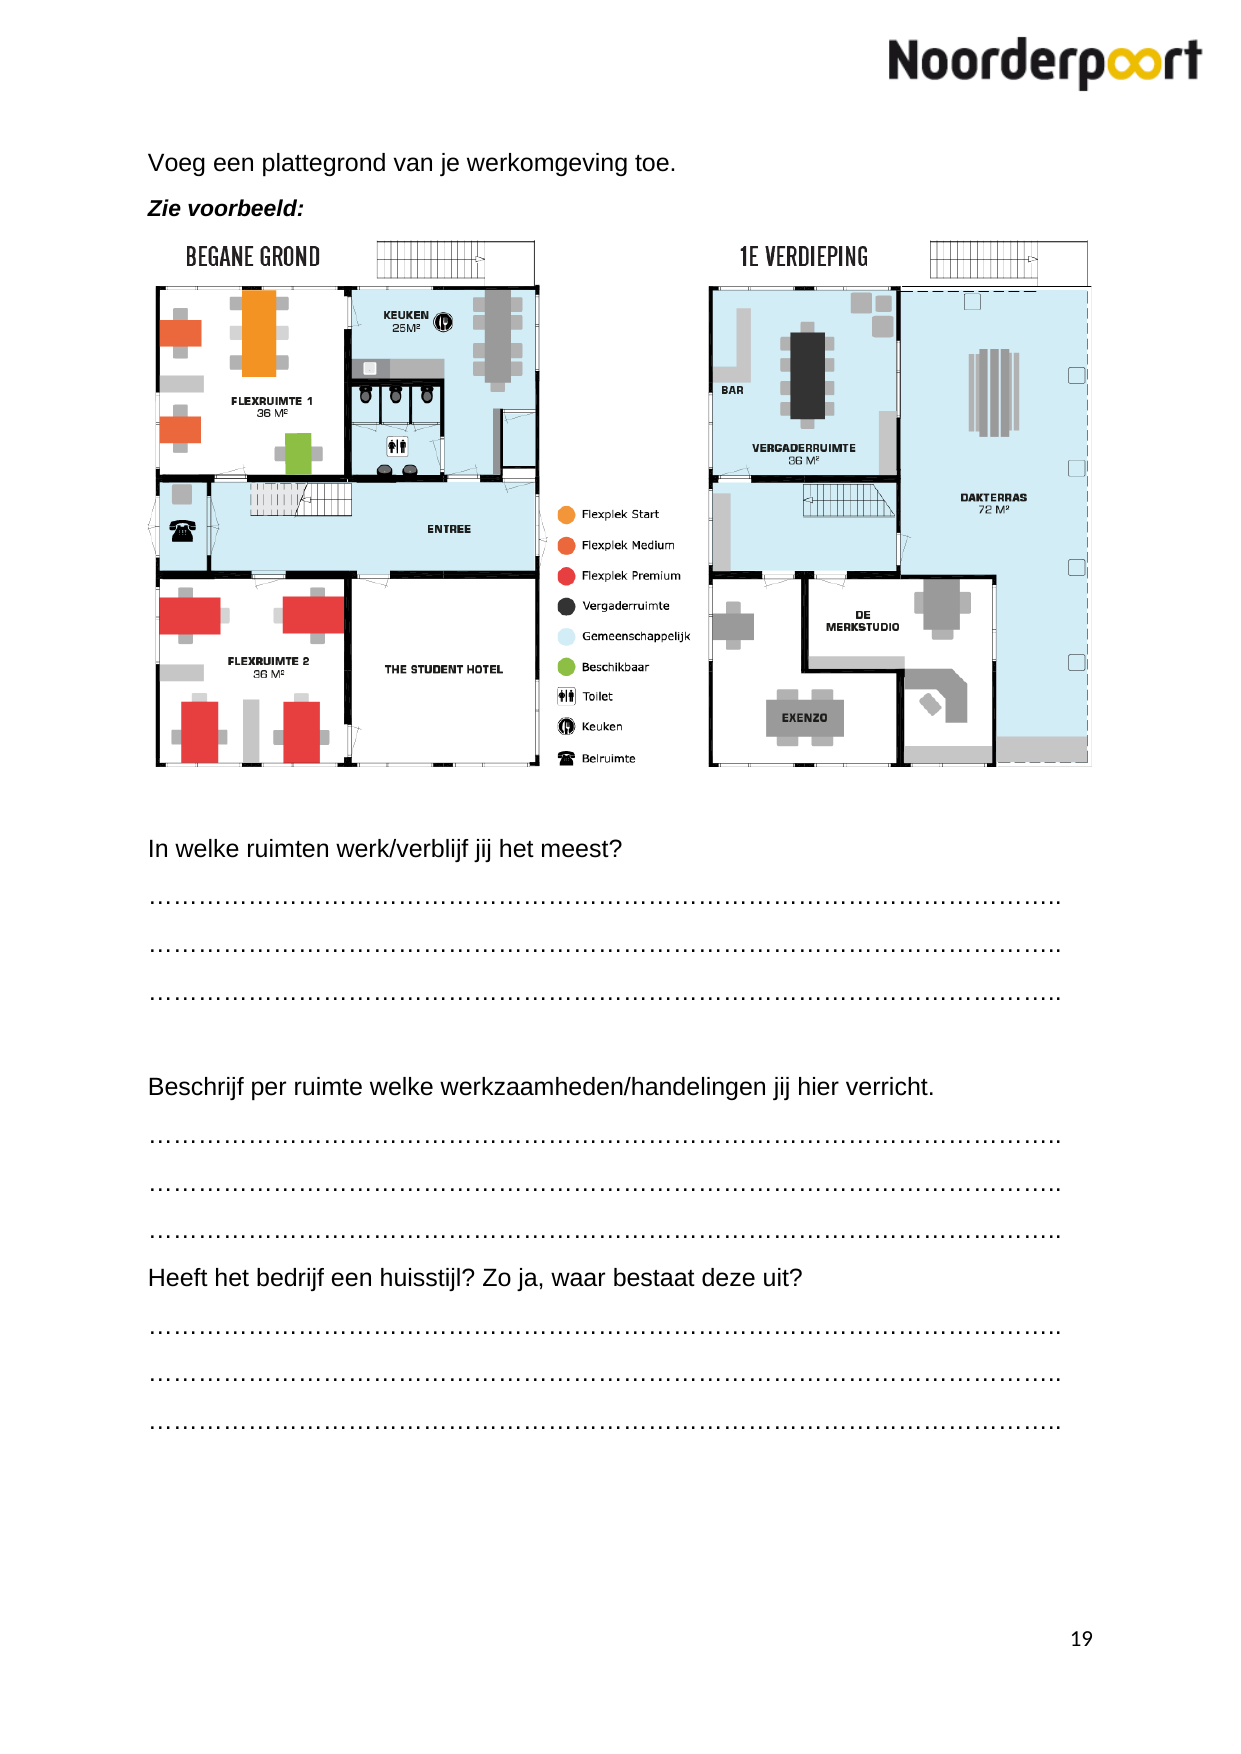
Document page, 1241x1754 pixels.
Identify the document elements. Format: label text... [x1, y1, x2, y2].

text ……………………………………………………………………………………………….. [148, 1167, 1093, 1196]
text ……………………………………………………………………………………………….. [148, 977, 1093, 1005]
picture [147, 240, 1092, 767]
text ……………………………………………………………………………………………….. [148, 1358, 1093, 1387]
text In welke ruimten werk/verblijf jij het meest? [148, 833, 1093, 862]
text ……………………………………………………………………………………………….. [148, 1215, 1093, 1244]
text ……………………………………………………………………………………………….. [148, 929, 1093, 958]
text Voeg een plattegrond van je werkomgeving toe. [148, 148, 1093, 176]
picture [882, 31, 1205, 93]
text Zie voorbeeld: [148, 195, 1093, 222]
text Beschrijf per ruimte welke werkzaamheden/handelingen jij hier verricht. [148, 1072, 1093, 1101]
text Heeft het bedrijf een huisstijl? Zo ja, waar bestaat deze uit? [148, 1263, 1093, 1292]
text ……………………………………………………………………………………………….. [148, 1406, 1093, 1435]
text ……………………………………………………………………………………………….. [148, 1120, 1093, 1148]
text ……………………………………………………………………………………………….. [148, 881, 1093, 910]
text ……………………………………………………………………………………………….. [148, 1311, 1093, 1339]
